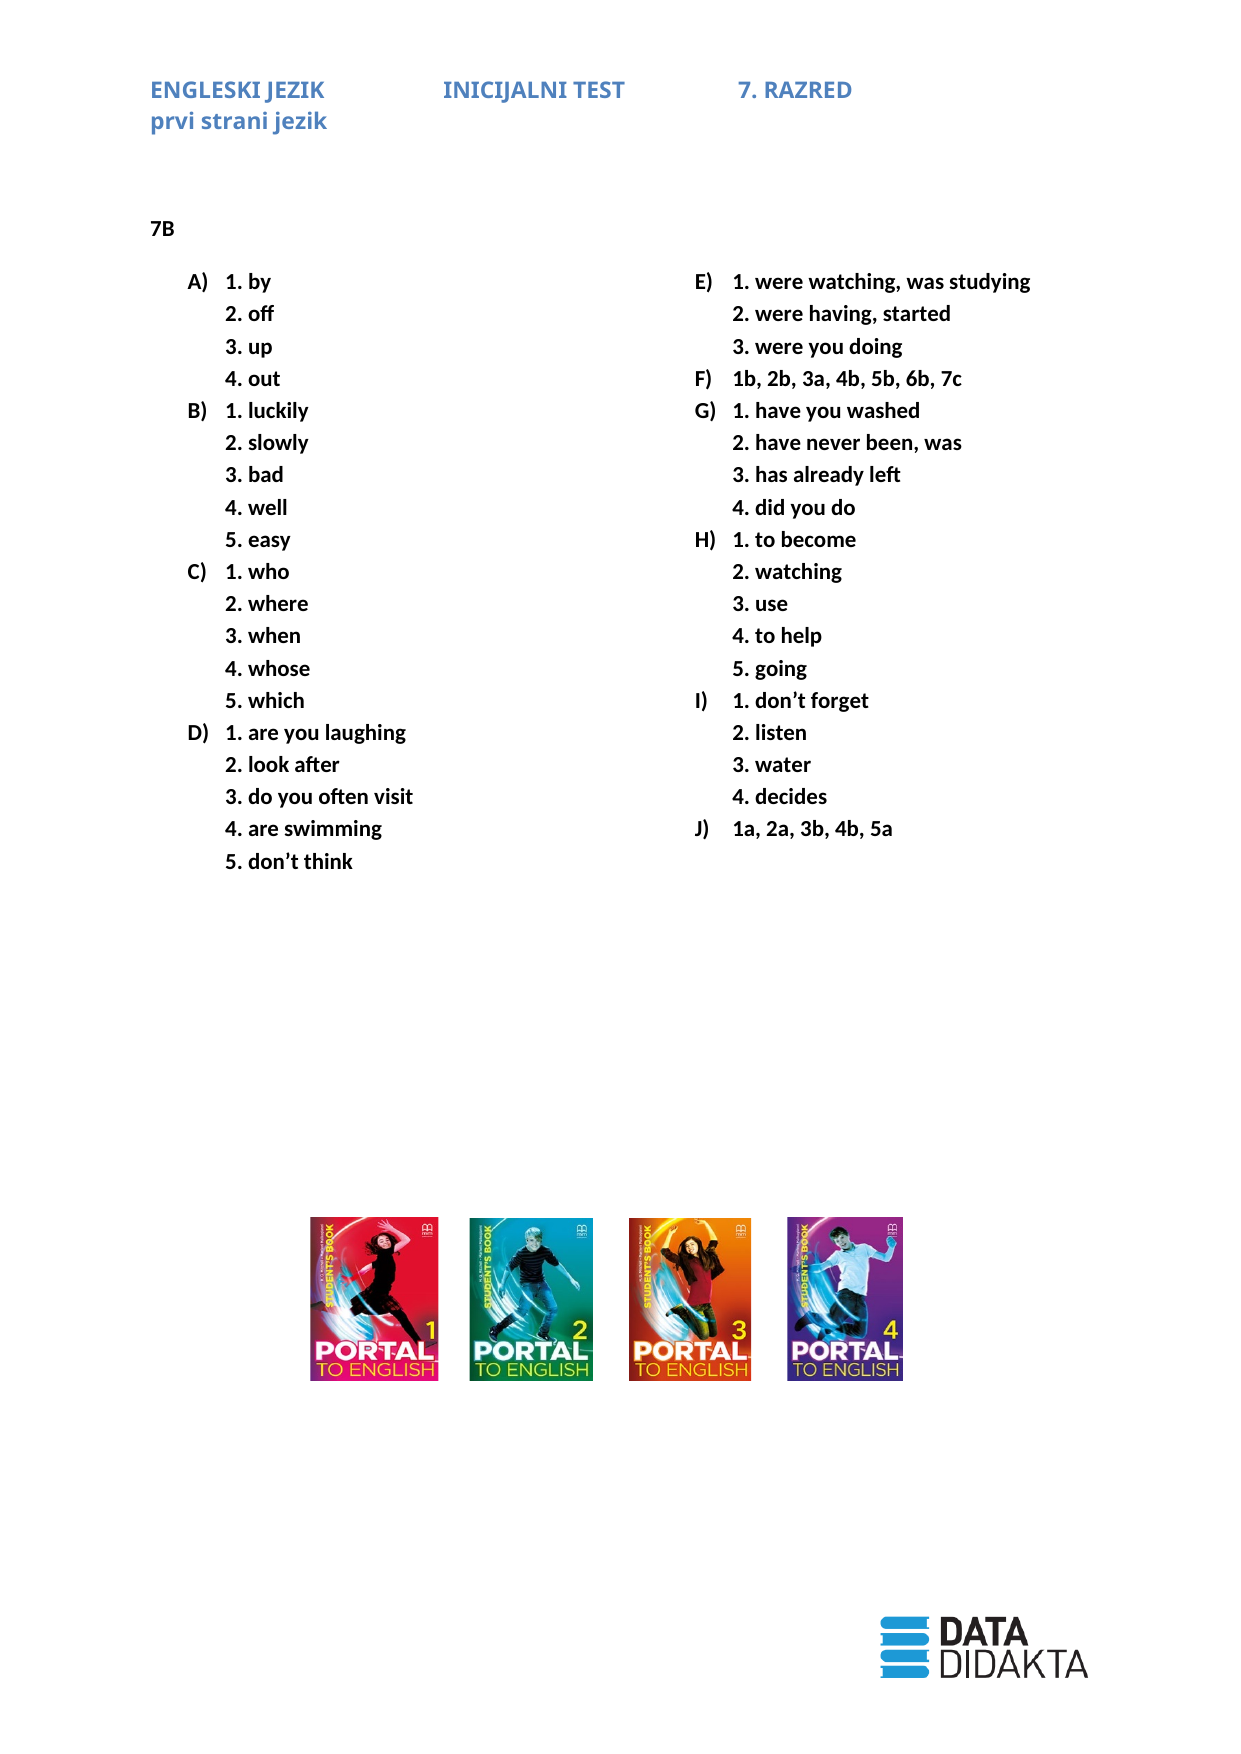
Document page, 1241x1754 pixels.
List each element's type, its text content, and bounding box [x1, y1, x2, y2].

picture [877, 1613, 1091, 1681]
list 1. are you laughing [187, 718, 583, 746]
list 2. slowly [225, 428, 583, 456]
list 3. has already left [732, 461, 1090, 488]
list 5. which [225, 686, 583, 714]
list 1a, 2a, 3b, 4b, 5a [694, 814, 1090, 843]
list 4. well [225, 493, 583, 521]
list 2. were having, started [732, 299, 1090, 328]
list 2. listen [732, 718, 1090, 746]
picture [577, 1225, 587, 1238]
list 3. use [732, 589, 1090, 617]
list 4. decides [732, 782, 1090, 810]
list 2. look after [225, 750, 583, 778]
list 1. were watching, was studying [694, 267, 1090, 295]
list 3. bad [225, 461, 583, 488]
list 1. who [187, 557, 583, 585]
list 3. water [732, 750, 1090, 778]
list 4. out [225, 364, 583, 392]
list 4. to help [732, 621, 1090, 649]
list 7B [150, 214, 1090, 242]
picture [787, 1217, 903, 1381]
list 4. are swimming [225, 814, 583, 843]
list 5. going [732, 654, 1090, 682]
list 2. have never been, was [732, 428, 1090, 456]
list 5. don’t think [225, 847, 583, 875]
picture [469, 1218, 593, 1381]
list 2. watching [732, 557, 1090, 585]
list 3. up [225, 332, 583, 360]
list 1b, 2b, 3a, 4b, 5b, 6b, 7c [694, 364, 1090, 392]
list 4. did you do [732, 493, 1090, 521]
list 2. where [225, 589, 583, 617]
picture [310, 1217, 439, 1381]
picture [629, 1218, 752, 1381]
list 4. whose [225, 654, 583, 682]
list 5. easy [225, 525, 583, 553]
list 2. off [225, 299, 583, 328]
list 1. to become [694, 525, 1090, 553]
list 3. were you doing [732, 332, 1090, 360]
list 1. by [187, 267, 583, 295]
list 1. luckily [187, 396, 583, 424]
list 3. do you often visit [225, 782, 583, 810]
list 1. have you washed [694, 396, 1090, 424]
list 3. when [225, 621, 583, 649]
list 1. don’t forget [694, 686, 1090, 714]
